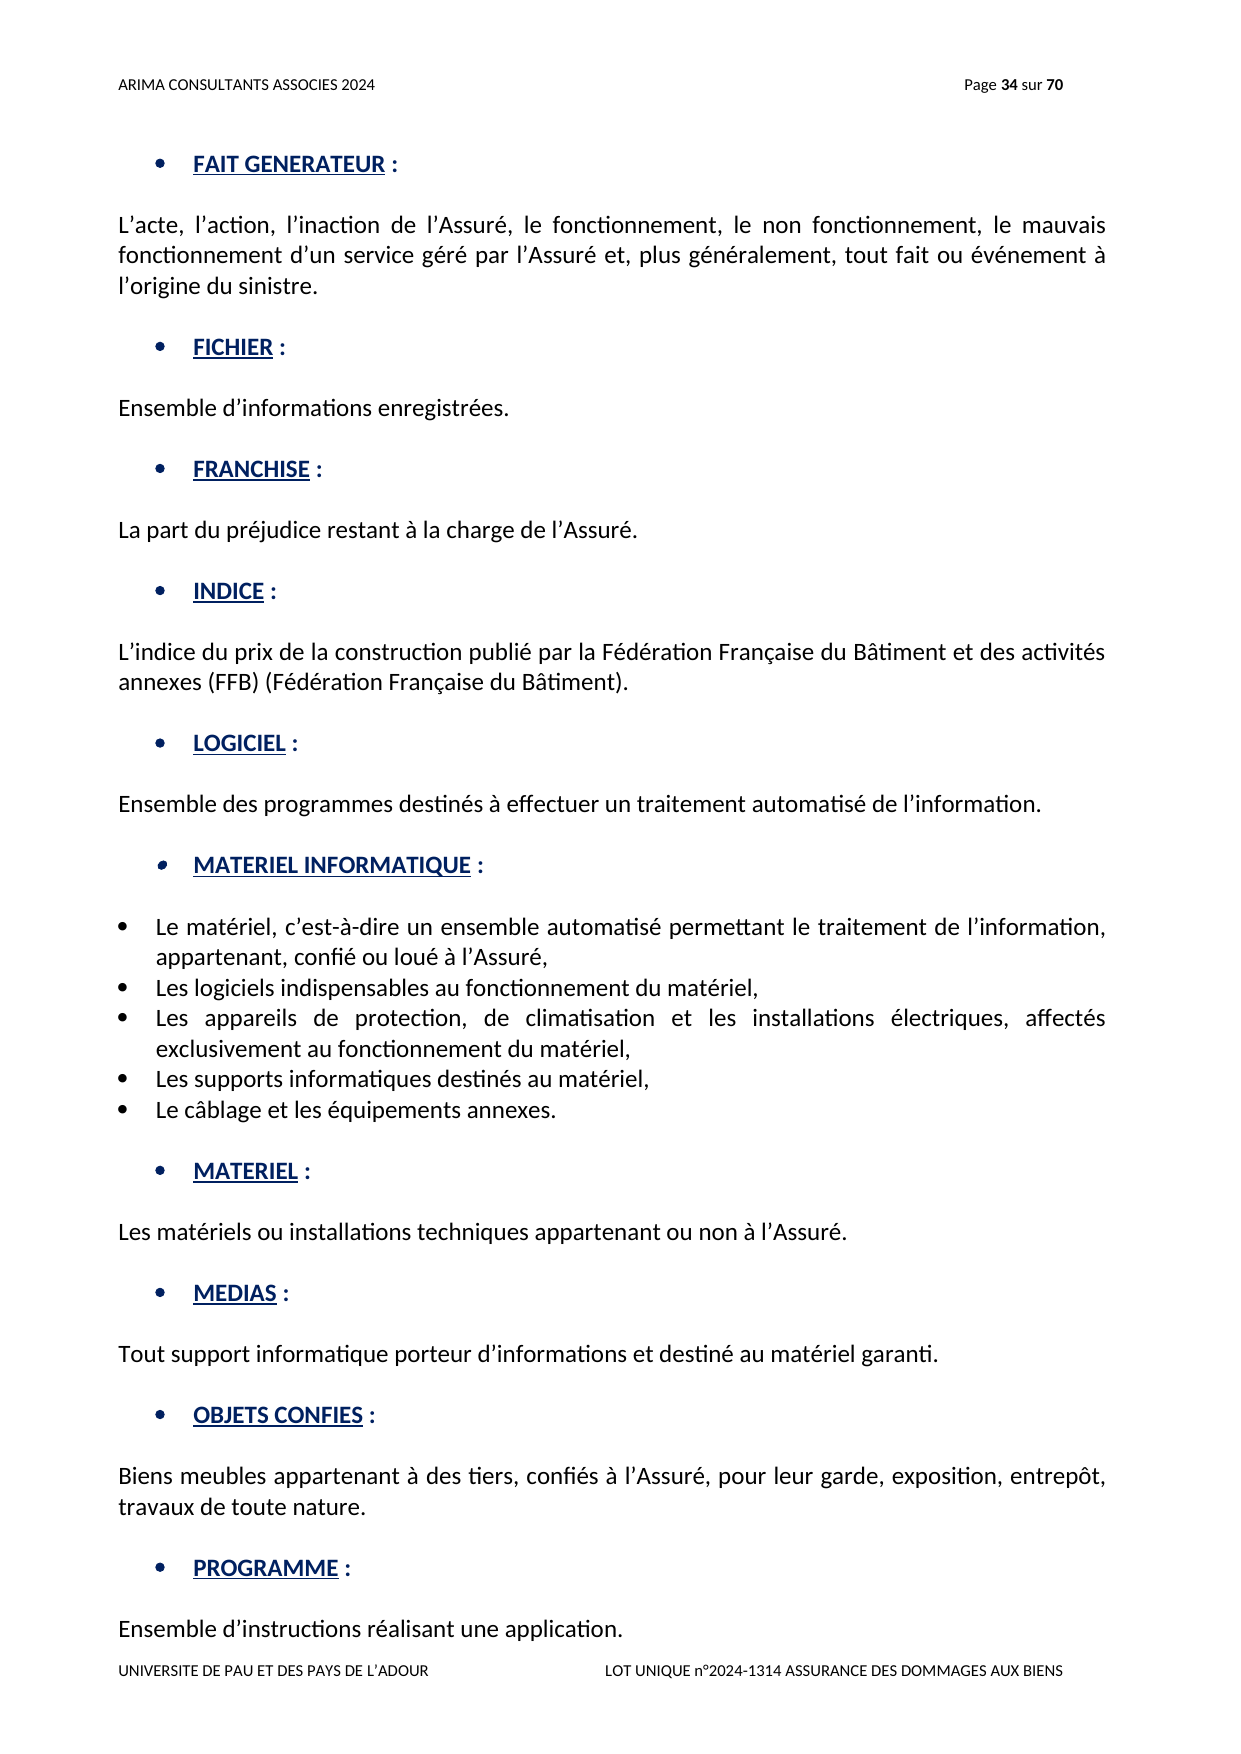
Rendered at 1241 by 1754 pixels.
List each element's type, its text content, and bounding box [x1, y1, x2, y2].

list INDICE : [156, 575, 1107, 606]
text Ensemble d’instructions réalisant une application. [118, 1613, 1107, 1643]
text L’indice du prix de la construction publié par la Fédération Française du Bâtiment et des activités annexes (FFB) (Fédération Française du Bâtiment). [118, 636, 1107, 697]
list LOGICIEL : [156, 728, 1107, 758]
list MEDIAS : [156, 1277, 1107, 1307]
list Les logiciels indispensables au fonctionnement du matériel, [118, 972, 1107, 1002]
text Les matériels ou installations techniques appartenant ou non à l’Assuré. [118, 1216, 1107, 1246]
list PROGRAMME : [156, 1552, 1107, 1582]
list Le câblage et les équipements annexes. [118, 1094, 1107, 1124]
list FICHIER : [156, 331, 1107, 361]
text L’acte, l’action, l’inaction de l’Assuré, le fonctionnement, le non fonctionnement, le mauvais fonctionnement d’un service géré par l’Assuré et, plus généralement, tout fait ou événement à l’origine du sinistre. [118, 209, 1107, 300]
text Ensemble d’informations enregistrées. [118, 392, 1107, 422]
list MATERIEL : [156, 1155, 1107, 1185]
text Ensemble des programmes destinés à effectuer un traitement automatisé de l’information. [118, 789, 1107, 819]
text Tout support informatique porteur d’informations et destiné au matériel garanti. [118, 1338, 1107, 1368]
list Le matériel, c’est-à-dire un ensemble automatisé permettant le traitement de l’information, appartenant, confié ou loué à l’Assuré, [118, 911, 1107, 972]
list Les appareils de protection, de climatisation et les installations électriques, affectés exclusivement au fonctionnement du matériel, [118, 1002, 1107, 1063]
list FRANCHISE : [156, 453, 1107, 483]
list MATERIEL INFORMATIQUE : [156, 850, 1107, 880]
list OBJETS CONFIES : [156, 1399, 1107, 1429]
list Les supports informatiques destinés au matériel, [118, 1063, 1107, 1094]
text Biens meubles appartenant à des tiers, confiés à l’Assuré, pour leur garde, exposition, entrepôt, travaux de toute nature. [118, 1460, 1107, 1521]
list FAIT GENERATEUR : [156, 148, 1107, 178]
text La part du préjudice restant à la charge de l’Assuré. [118, 514, 1107, 544]
